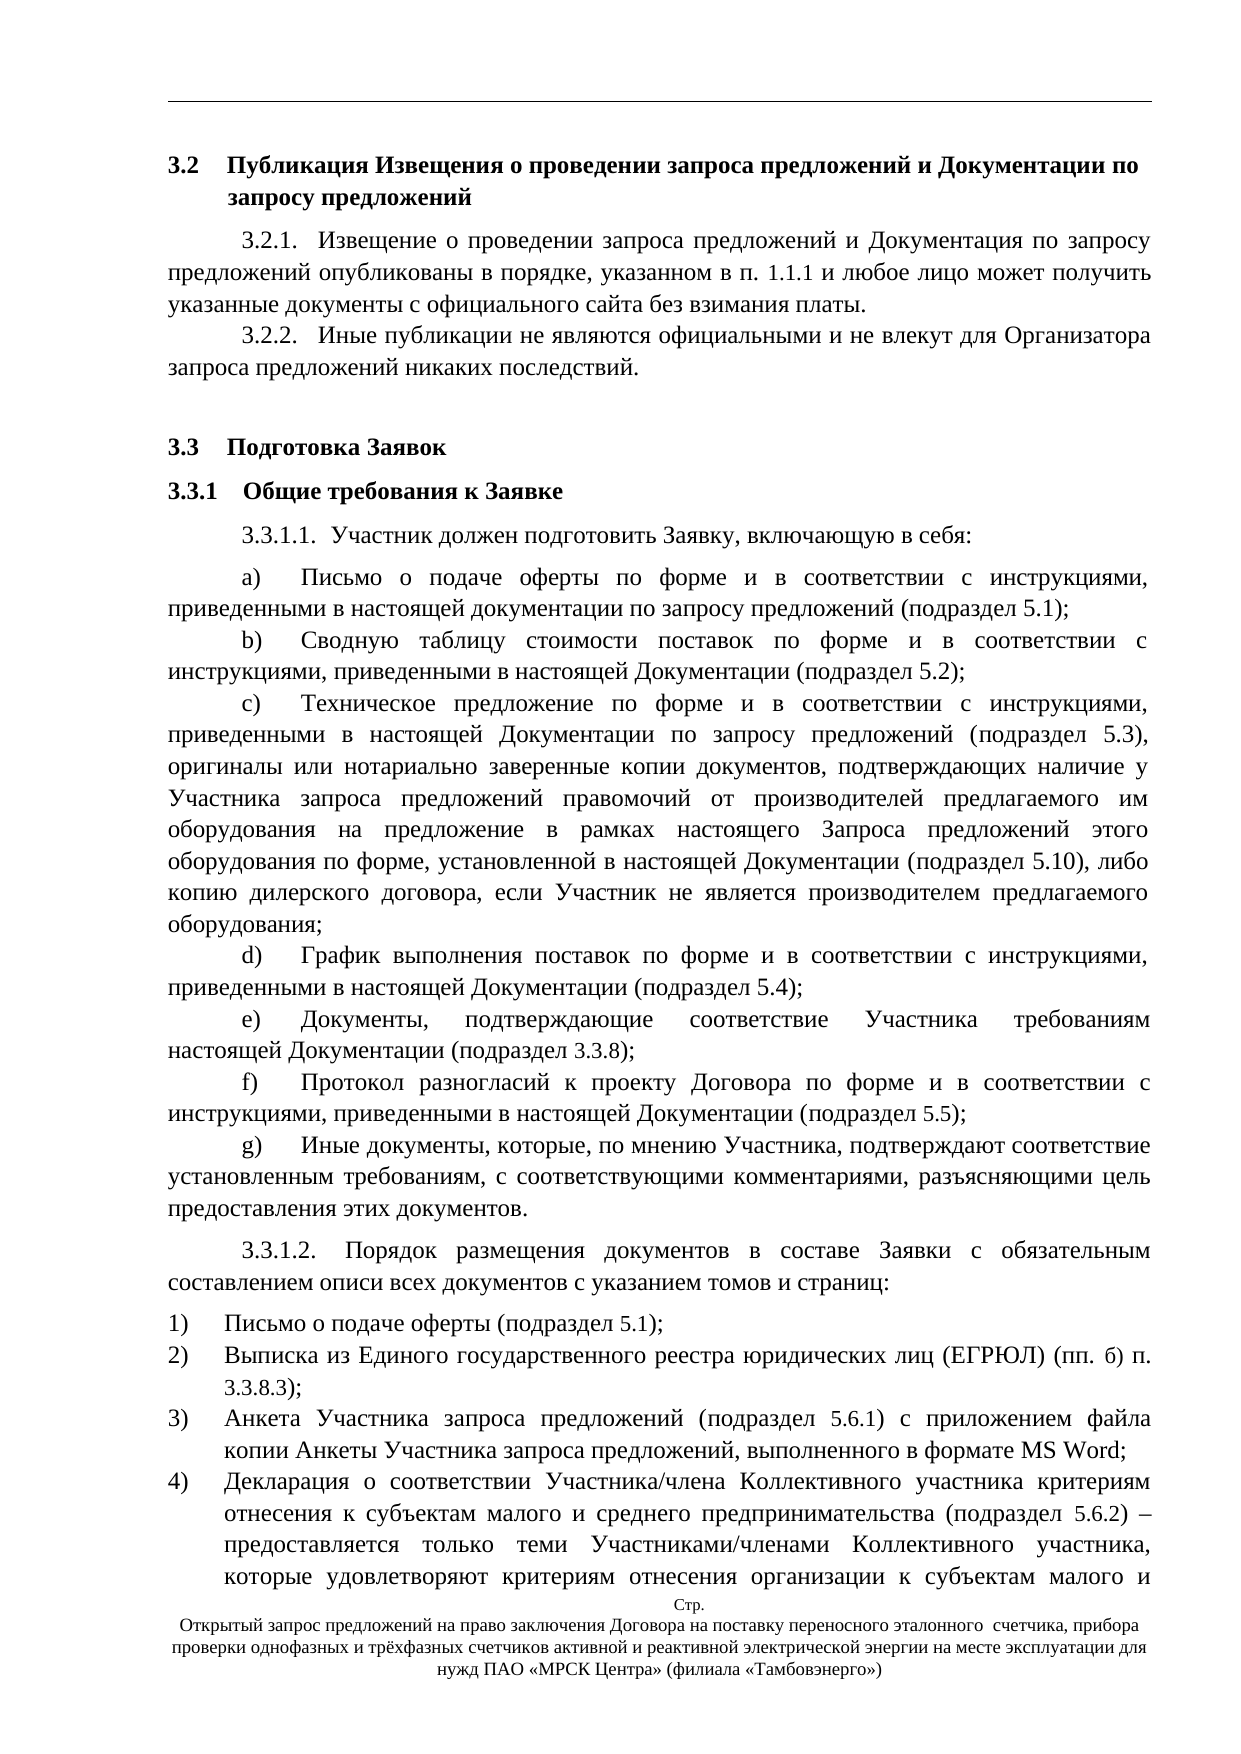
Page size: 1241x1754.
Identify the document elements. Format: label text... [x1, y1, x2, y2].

list График выполнения поставок по форме и в соответствии с инструкциями, приведенными в настоящей Документации (подраздел 5.4); [168, 941, 1149, 1001]
subtitle Общие требования к Заявке [168, 476, 1152, 504]
list Письмо о подаче оферты (подраздел 5.1); [168, 1308, 1152, 1337]
list Письмо о подаче оферты по форме и в соответствии с инструкциями, приведенными в настоящей документации по запросу предложений (подраздел 5.1); [168, 562, 1148, 622]
list Документы, подтверждающие соответствие Участника требованиям настоящей Документации (подраздел 3.3.8); [168, 1004, 1151, 1064]
list Иные публикации не являются официальными и не влекут для Организатора запроса предложений никаких последствий. [168, 320, 1152, 381]
list Протокол разногласий к проекту Договора по форме и в соответствии с инструкциями, приведенными в настоящей Документации (подраздел 5.5); [168, 1067, 1151, 1127]
list Порядок размещения документов в составе Заявки с обязательным составлением описи всех документов с указанием томов и страниц: [168, 1235, 1152, 1295]
list Иные документы, которые, по мнению Участника, подтверждают соответствие установленным требованиям, с соответствующими комментариями, разъясняющими цель предоставления этих документов. [168, 1130, 1152, 1222]
list Техническое предложение по форме и в соответствии с инструкциями, приведенными в настоящей Документации по запросу предложений (подраздел 5.3), оригиналы или нотариально заверенные копии документов, подтверждающих наличие у Участника запроса предложений правомочий от производителей предлагаемого им оборудования на предложение в рамках настоящего Запроса предложений этого оборудования по форме, установленной в настоящей Документации (подраздел 5.10), либо копию дилерского договора, если Участник не является производителем предлагаемого оборудования; [168, 688, 1148, 938]
list Сводную таблицу стоимости поставок по форме и в соответствии с инструкциями, приведенными в настоящей Документации (подраздел 5.2); [168, 625, 1148, 685]
list Анкета Участника запроса предложений (подраздел 5.6.1) с приложением файла копии Анкеты Участника запроса предложений, выполненного в формате MS Word; [168, 1403, 1152, 1463]
list Выписка из Единого государственного реестра юридических лиц (ЕГРЮЛ) (пп. б) п. 3.3.8.3); [168, 1340, 1152, 1400]
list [168, 1466, 1152, 1590]
list Участник должен подготовить Заявку, включающую в себя: [168, 520, 1152, 548]
subtitle Подготовка Заявок [168, 432, 1152, 460]
subtitle Публикация Извещения о проведении запроса предложений и Документации по запросу предложений [168, 150, 1152, 210]
list Извещение о проведении запроса предложений и Документация по запросу предложений опубликованы в порядке, указанном в п. 1.1.1 и любое лицо может получить указанные документы с официального сайта без взимания платы. [168, 226, 1152, 317]
